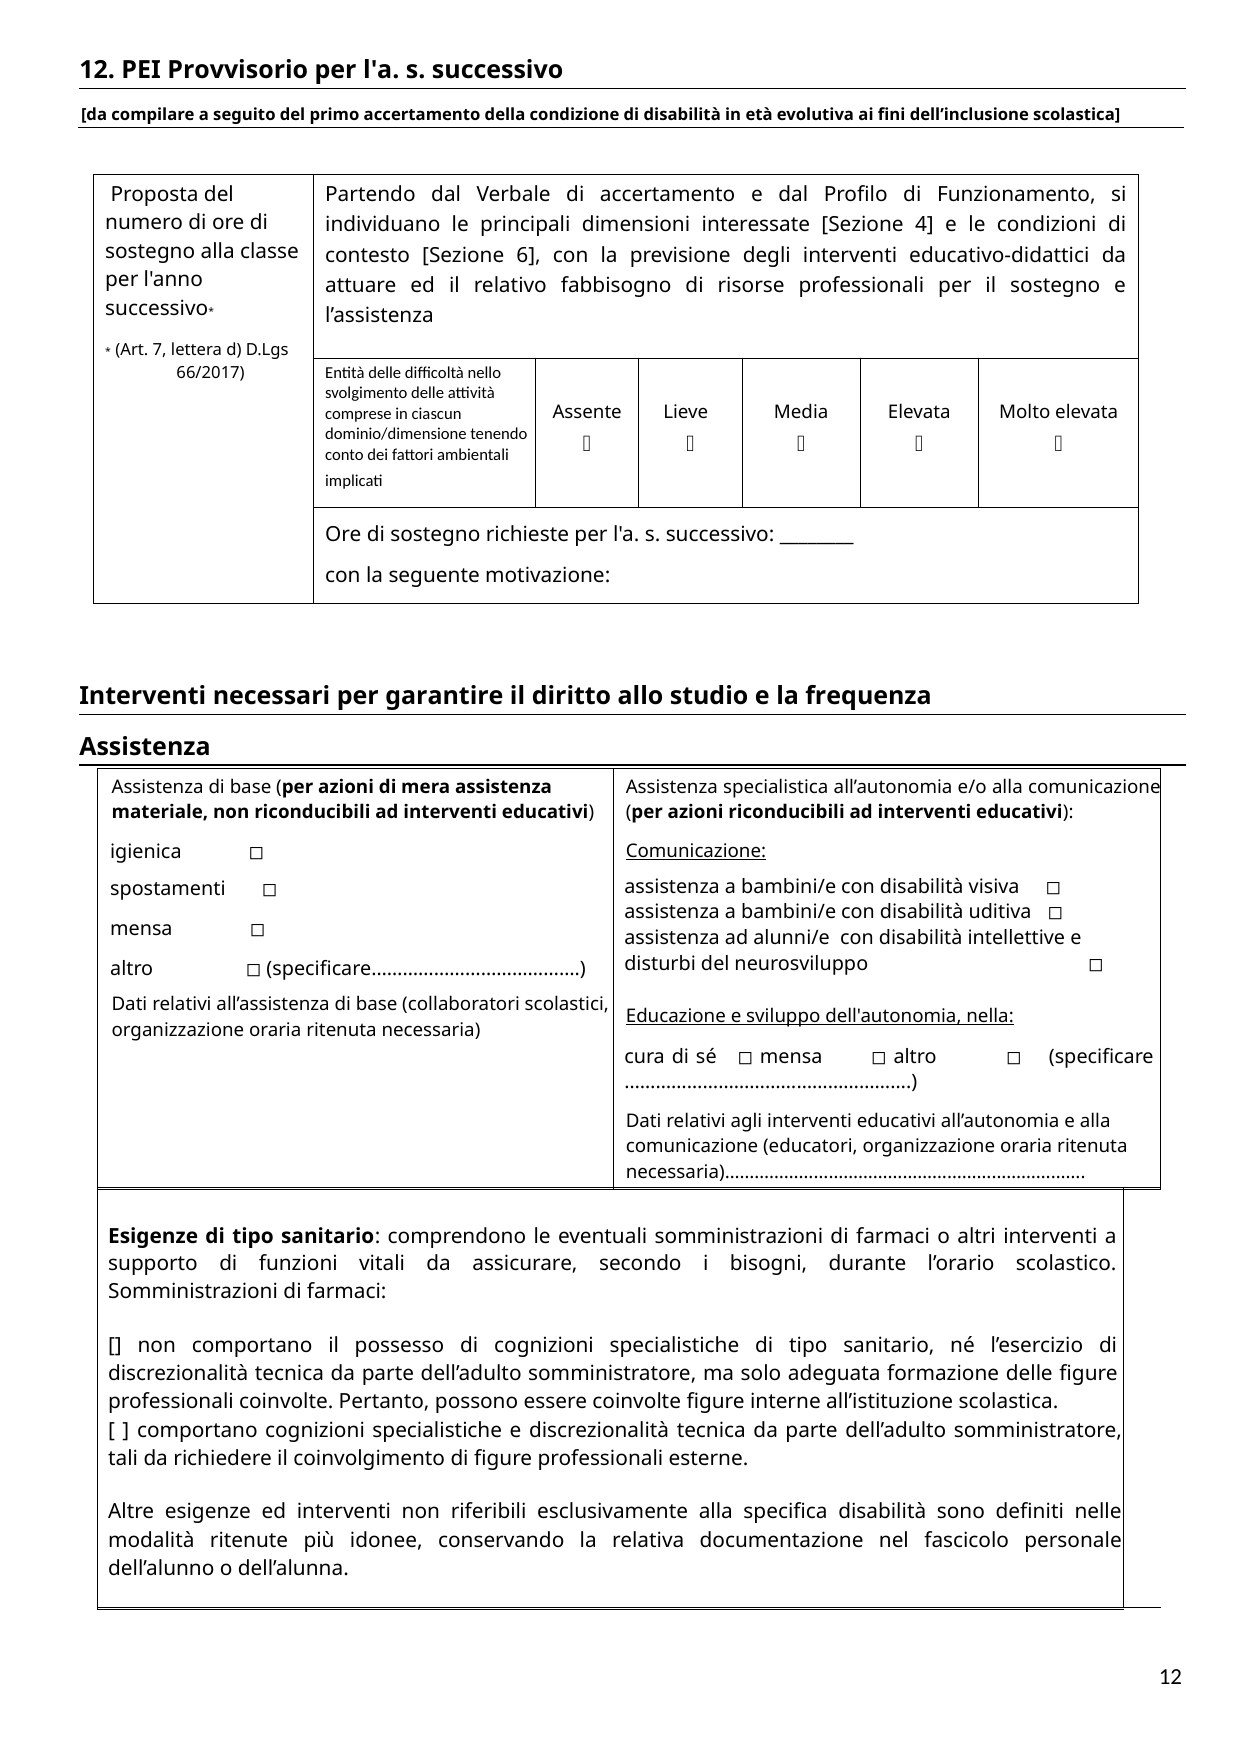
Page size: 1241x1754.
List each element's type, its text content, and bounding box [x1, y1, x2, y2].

table_cell Entità delle difficoltà nello svolgimento delle attività comprese in ciascun dominio/dimensione tenendo conto dei fattori ambientali implicati [314, 356, 535, 505]
table_cell [1123, 1181, 1161, 1611]
table_cell Assente  [536, 356, 638, 505]
table_header Partendo dal Verbale di accertamento e dal Profilo di Funzionamento, si individuano le principali dimensioni interessate [Sezione 4] e le condizioni di contesto [Sezione 6], con la previsione degli interventi educativo-didattici da attuare ed il relativo fabbisogno di risorse professionali per il sostegno e l’assistenza [314, 174, 1138, 355]
table_cell Elevata  [861, 356, 978, 505]
table_cell Esigenze di tipo sanitario: comprendono le eventuali somministrazioni di farmaci o altri interventi a supporto di funzioni vitali da assicurare, secondo i bisogni, durante l’orario scolastico. Somministrazioni di farmaci: [] non comportano il possesso di cognizioni specialistiche di tipo sanitario, né l’esercizio di discrezionalità tecnica da parte dell’adulto somministratore, ma solo adeguata formazione delle figure professionali coinvolte. Pertanto, possono essere coinvolte figure interne all’istituzione scolastica. [ ] comportano cognizioni specialistiche e discrezionalità tecnica da parte dell’adulto somministratore, tali da richiedere il coinvolgimento di figure professionali esterne. Altre esigenze ed interventi non riferibili esclusivamente alla specifica disabilità sono definiti nelle modalità ritenute più idonee, conservando la relativa documentazione nel fascicolo personale dell’alunno o dell’alunna. [98, 1181, 1122, 1611]
subtitle Assistenza [79, 719, 1186, 755]
table_header Proposta del numero di ore di sostegno alla classe per l'anno successivo* * (Art. 7, lettera d) D.Lgs 66/2017) [94, 174, 313, 601]
table_header Assistenza specialistica all’autonomia e/o alla comunicazione (per azioni riconducibili ad interventi educativi): Comunicazione: assistenza a bambini/e con disabilità visiva ◻ assistenza a bambini/e con disabilità uditiva ◻ assistenza ad alunni/e con disabilità intellettive e disturbi del neurosviluppo ◻ Educazione e sviluppo dell'autonomia, nella: cura di sé ◻ mensa ◻ altro ◻ (specificare ……………………………………………….) Dati relativi agli interventi educativi all’autonomia e alla comunicazione (educatori, organizzazione oraria ritenuta necessaria)………………………………………………………………. [614, 760, 1160, 1178]
table_cell Media  [743, 356, 860, 505]
table_cell Ore di sostegno richieste per l'a. s. successivo: ________ con la seguente motivazione: [314, 506, 1138, 601]
subtitle Interventi necessari per garantire il diritto allo studio e la frequenza [79, 669, 1186, 705]
table_cell Molto elevata  [979, 356, 1138, 505]
subtitle 12. PEI Provvisorio per l'a. s. successivo [79, 52, 1186, 88]
table_header Assistenza di base (per azioni di mera assistenza materiale, non riconducibili ad interventi educativi) igienica ◻ spostamenti ◻ mensa ◻ altro ◻ (specificare………………………………….) Dati relativi all’assistenza di base (collaboratori scolastici, organizzazione oraria ritenuta necessaria) [98, 760, 613, 1178]
table_cell Lieve  [639, 356, 742, 505]
text [da compilare a seguito del primo accertamento della condizione di disabilità in età evolutiva ai fini dell’inclusione scolastica] [81, 102, 1186, 125]
